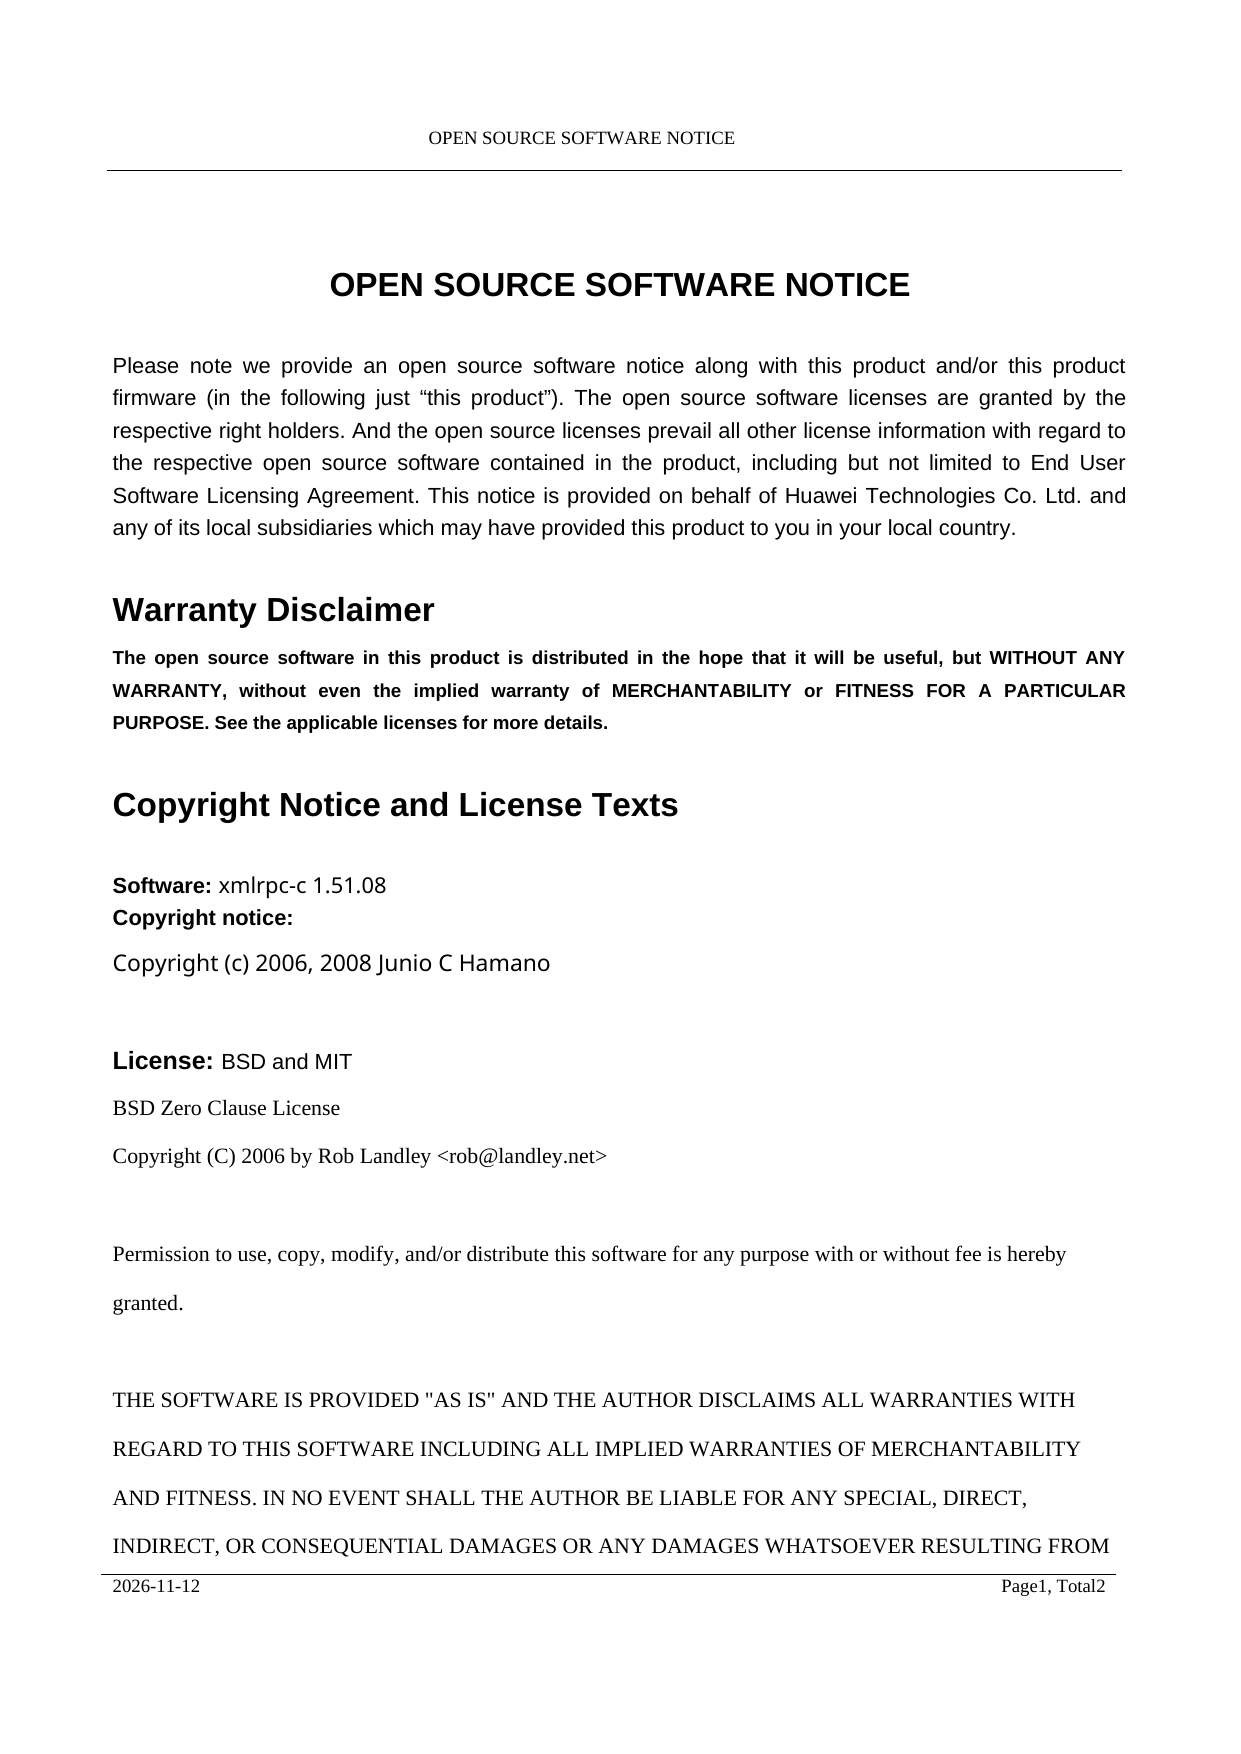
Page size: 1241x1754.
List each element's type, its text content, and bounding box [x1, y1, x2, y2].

text Software: xmlrpc-c 1.51.08 [112, 869, 1128, 901]
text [112, 1091, 1128, 1562]
text Please note we provide an open source software notice along with this product and/or this product firmware (in the following just “this product”). The open source software licenses are granted by the respective right holders. And the open source licenses prevail all other license information with regard to the respective open source software contained in the product, including but not limited to End User Software Licensing Agreement. This notice is provided on behalf of Huawei Technologies Co. Ltd. and any of its local subsidiaries which may have provided this product to you in your local country. [112, 349, 1128, 544]
text The open source software in this product is distributed in the hope that it will be useful, but WITHOUT ANY WARRANTY, without even the implied warranty of MERCHANTABILITY or FITNESS FOR A PARTICULAR PURPOSE. See the applicable licenses for more details. [112, 641, 1128, 739]
text Copyright Notice and License Texts [112, 771, 1128, 836]
text Copyright (c) 2006, 2008 Junio C Hamano [112, 947, 1128, 1028]
text OPEN SOURCE SOFTWARE NOTICE [112, 251, 1128, 316]
text License: BSD and MIT [112, 1044, 1128, 1077]
text Copyright notice: [112, 901, 1128, 934]
text Warranty Disclaimer [112, 576, 1128, 641]
